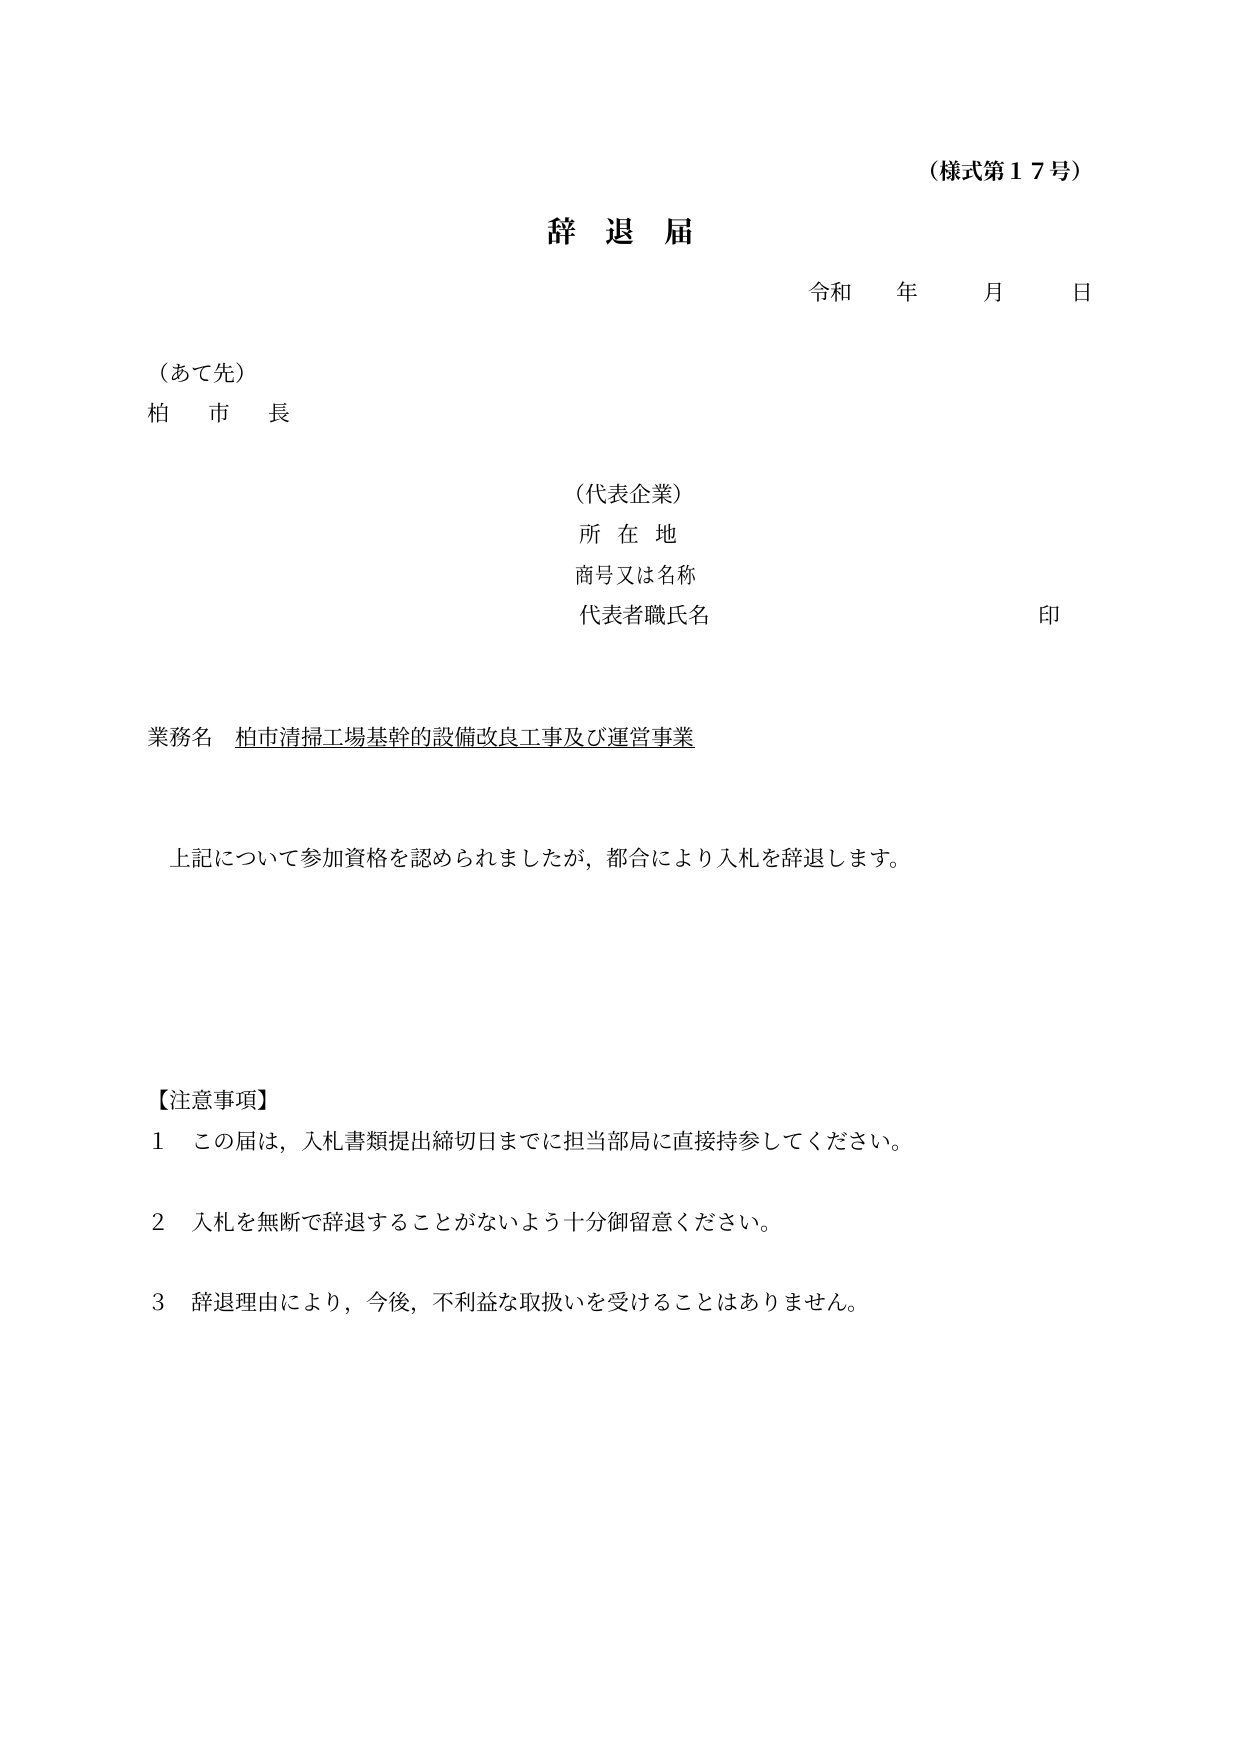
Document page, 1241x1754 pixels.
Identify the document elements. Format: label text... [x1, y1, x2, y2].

text 柏 市 長 [148, 392, 1092, 432]
text 上記について参加資格を認められましたが，都合により入札を辞退します。 [148, 837, 1092, 877]
text 令和 年 月 日 [148, 271, 1092, 311]
text 所在地 [148, 513, 1092, 554]
text 【注意事項】 [148, 1079, 1092, 1119]
text ２ 入札を無断で辞退することがないよう十分御留意ください。 [148, 1200, 1067, 1241]
text 業務名 柏市清掃工場基幹的設備改良工事及び運営事業 [148, 715, 1092, 756]
text １ この届は，入札書類提出締切日までに担当部局に直接持参してください。 [148, 1119, 1067, 1160]
text ３ 辞退理由により，今後，不利益な取扱いを受けることはありません。 [148, 1281, 1067, 1322]
text （あて先） [148, 352, 1092, 392]
text （代表企業） [148, 473, 1092, 513]
text （様式第１７号） [148, 149, 1092, 190]
text 代表者職氏名 印 [148, 594, 1092, 634]
text 辞 退 届 [148, 190, 1092, 271]
text 商号又は名称 [148, 554, 1092, 594]
